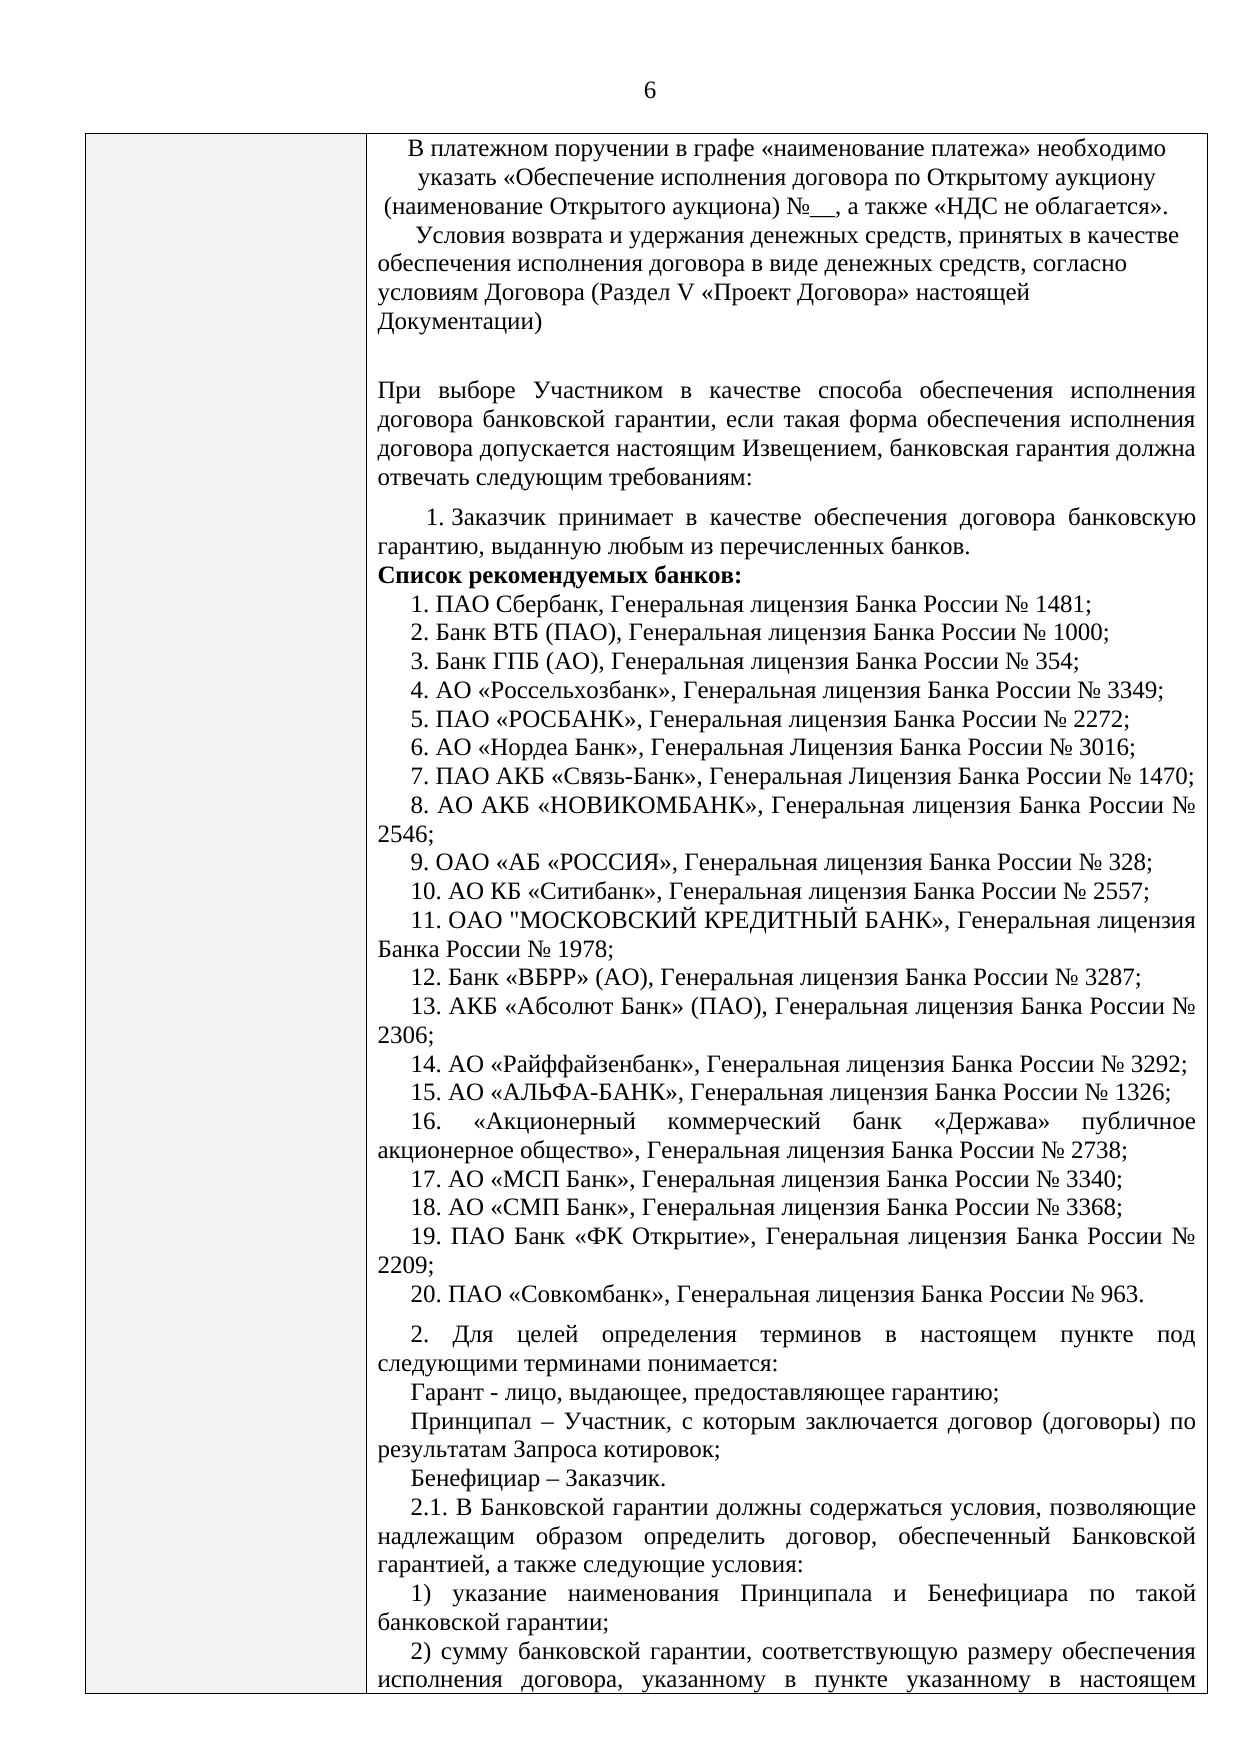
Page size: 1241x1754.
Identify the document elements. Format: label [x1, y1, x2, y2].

table_cell [86, 134, 366, 1693]
table_cell [367, 134, 1207, 1693]
